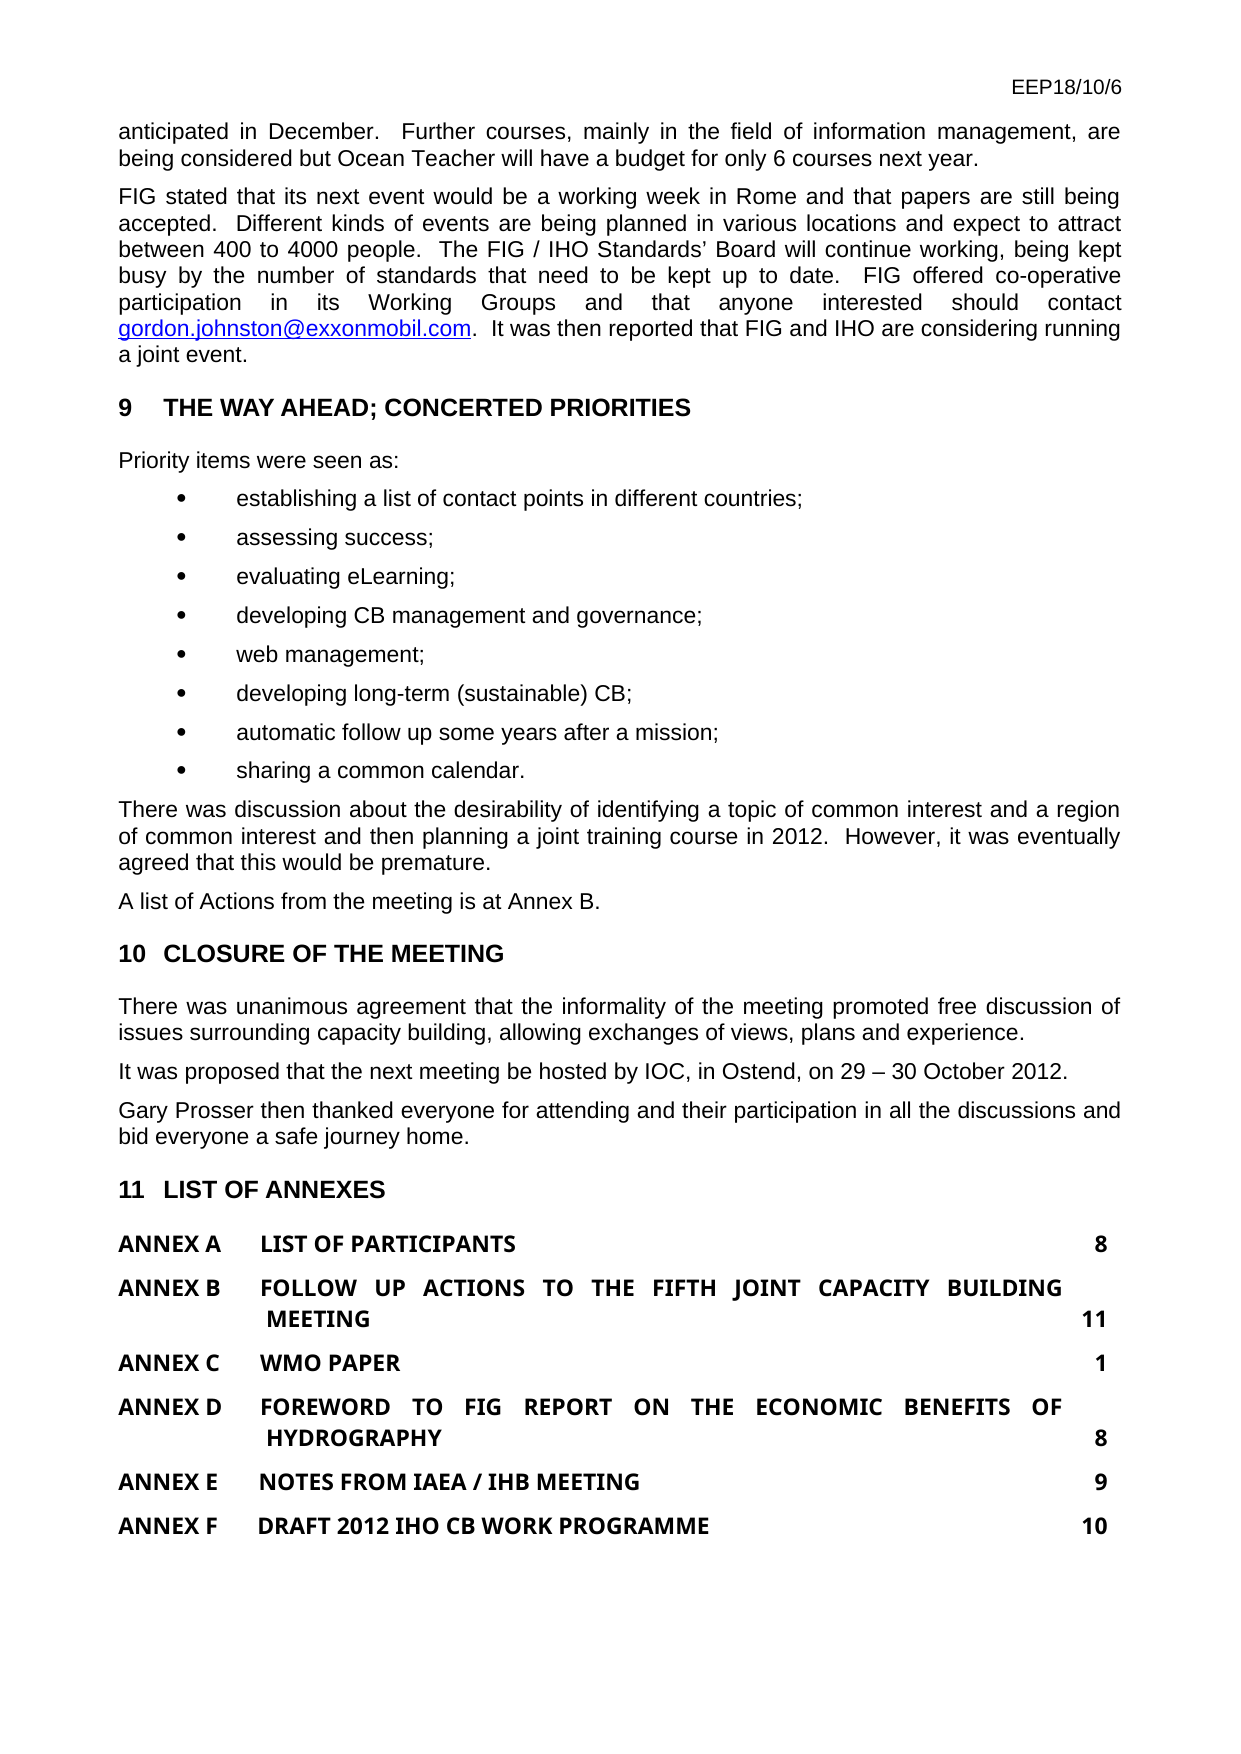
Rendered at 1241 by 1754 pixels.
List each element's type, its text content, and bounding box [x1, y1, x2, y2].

text FIG stated that its next event would be a working week in Rome and that papers are still being accepted. Different kinds of events are being planned in various locations and expect to attract between 400 to 4000 people. The FIG / IHO Standards’ Board will continue working, being kept busy by the number of standards that need to be kept up to date. FIG offered co-operative participation in its Working Groups and that anyone interested should contact gordon.johnston@exxonmobil.com. It was then reported that FIG and IHO are considering running a joint event. [118, 183, 1122, 368]
text ANNEX B Follow up actions to the Fifth joint capacity building meeting 11 [118, 1272, 1063, 1335]
text Gary Prosser then thanked everyone for attending and their participation in all the discussions and bid everyone a safe journey home. [118, 1097, 1122, 1150]
text assessing success; [177, 524, 1122, 551]
text establishing a list of contact points in different countries; [177, 485, 1122, 512]
text sharing a common calendar. [177, 757, 1122, 784]
text There was unanimous agreement that the informality of the meeting promoted free discussion of issues surrounding capacity building, allowing exchanges of views, plans and experience. [118, 993, 1122, 1046]
text evaluating eLearning; [177, 563, 1122, 589]
text It was proposed that the next meeting be hosted by IOC, in Ostend, on 29 – 30 October 2012. [118, 1058, 1122, 1084]
subtitle Closure of the meeting [118, 939, 1122, 968]
subtitle The way ahead; concerted priorities [118, 393, 1122, 422]
text Priority items were seen as: [118, 447, 1122, 473]
text automatic follow up some years after a mission; [177, 718, 1122, 745]
text web management; [177, 641, 1122, 667]
text developing long-term (sustainable) CB; [177, 680, 1122, 706]
text A list of Actions from the meeting is at Annex B. [118, 888, 1122, 914]
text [118, 118, 1122, 171]
text ANNEX A List of Participants 8 [118, 1228, 1063, 1260]
text There was discussion about the desirability of identifying a topic of common interest and a region of common interest and then planning a joint training course in 2012. However, it was eventually agreed that this would be premature. [118, 796, 1122, 875]
text developing CB management and governance; [177, 602, 1122, 628]
text ANNEX C WMO Paper 1 [118, 1347, 1063, 1378]
text ANNEX E Notes from IAEA / IHB meeting 9 [118, 1466, 1063, 1497]
subtitle List of Annexes [118, 1175, 1122, 1203]
text ANNEX D Foreword to FIG Report on the Economic Benefits of Hydrography 8 [118, 1391, 1063, 1453]
text ANNEX F Draft 2012 IHO CB Work Programme 10 [118, 1510, 1063, 1541]
